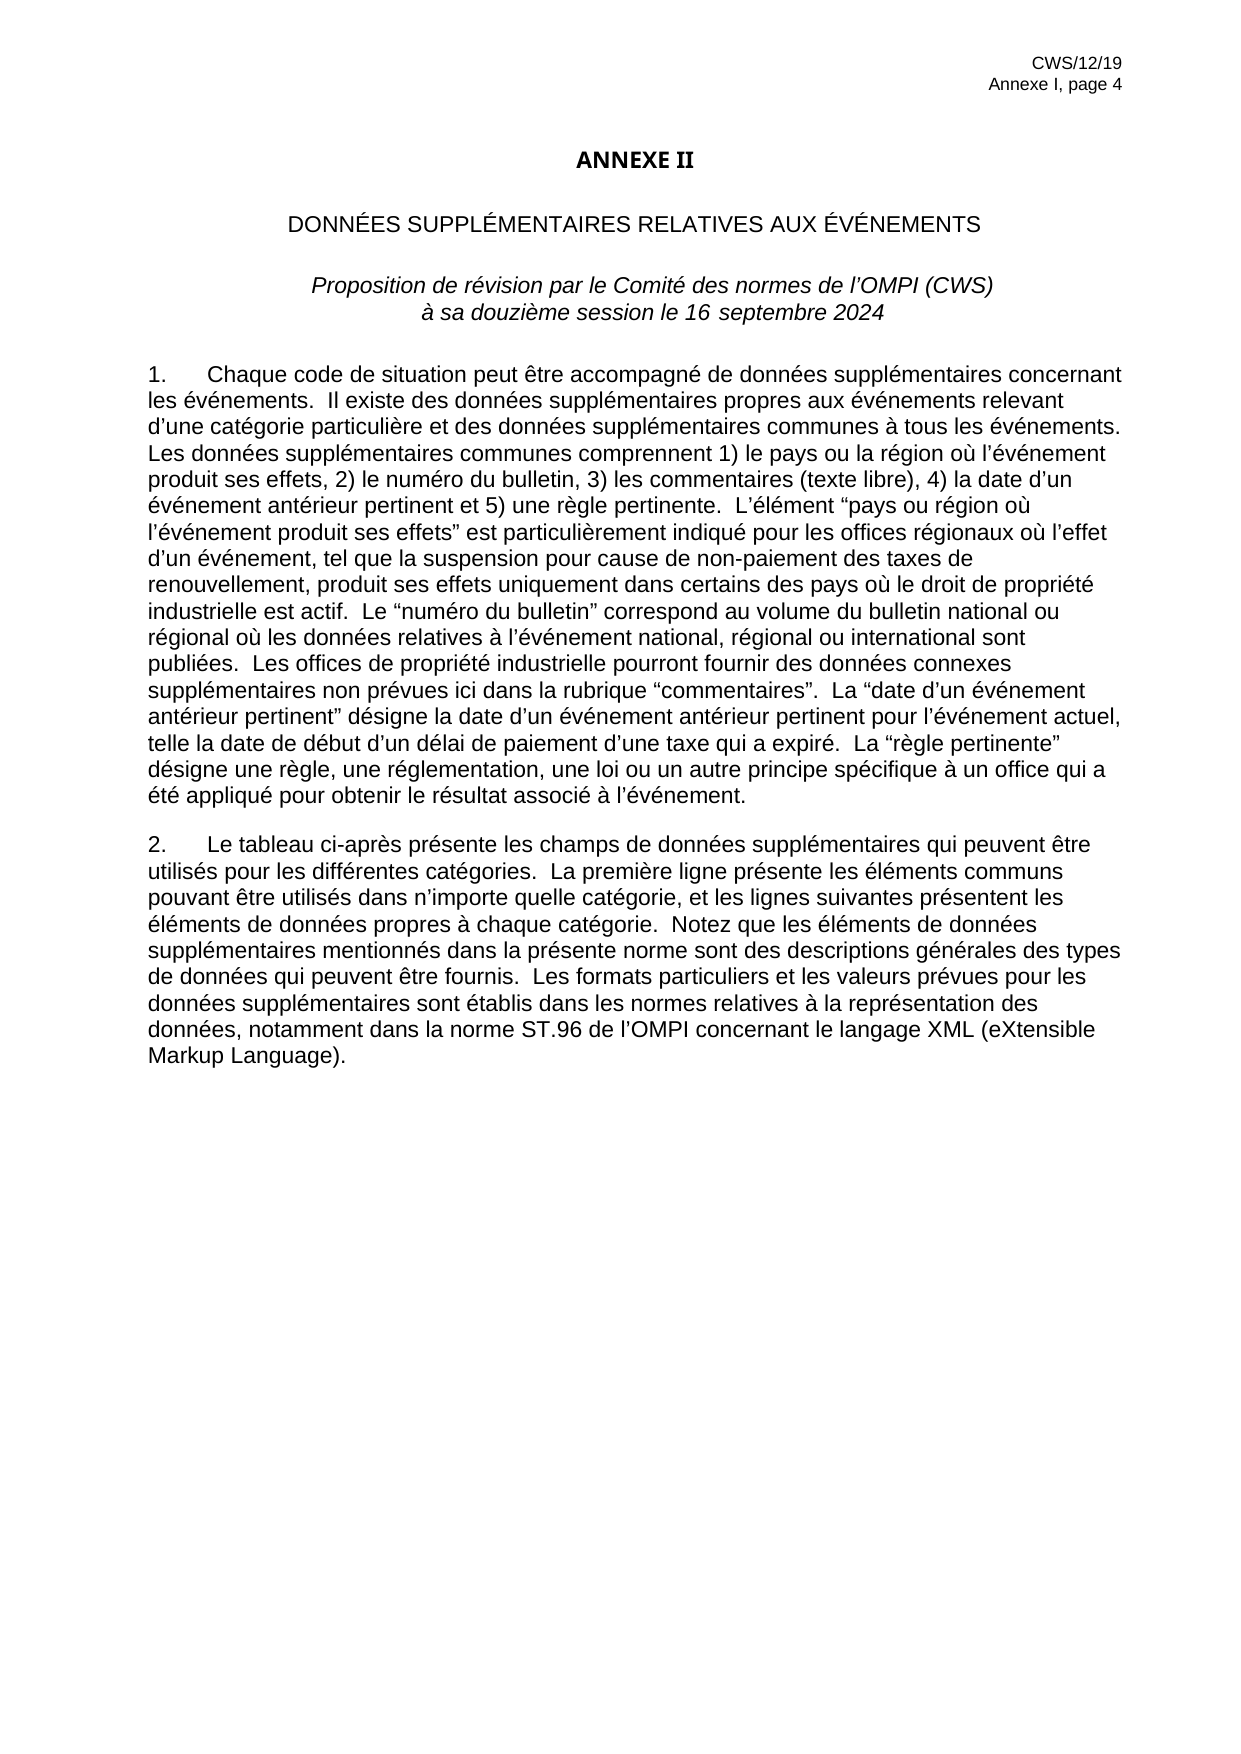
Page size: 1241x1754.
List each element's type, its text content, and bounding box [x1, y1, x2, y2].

subtitle Annexe II [148, 144, 1122, 175]
text Proposition de révision par le Comité des normes de l’OMPI (CWS) à sa douzième session le 16 septembre 2024 [185, 272, 1122, 325]
text DONNÉES SUPPLÉMENTAIRES RELATIVES AUX ÉVÉNEMENTS [148, 211, 1121, 237]
text Le tableau ci-après présente les champs de données supplémentaires qui peuvent être utilisés pour les différentes catégories. La première ligne présente les éléments communs pouvant être utilisés dans n’importe quelle catégorie, et les lignes suivantes présentent les éléments de données propres à chaque catégorie. Notez que les éléments de données supplémentaires mentionnés dans la présente norme sont des descriptions générales des types de données qui peuvent être fournis. Les formats particuliers et les valeurs prévues pour les données supplémentaires sont établis dans les normes relatives à la représentation des données, notamment dans la norme ST.96 de l’OMPI concernant le langage XML (eXtensible Markup Language). [148, 831, 1122, 1069]
list Chaque code de situation peut être accompagné de données supplémentaires concernant les événements. Il existe des données supplémentaires propres aux événements relevant d’une catégorie particulière et des données supplémentaires communes à tous les événements. Les données supplémentaires communes comprennent 1) le pays ou la région où l’événement produit ses effets, 2) le numéro du bulletin, 3) les commentaires (texte libre), 4) la date d’un événement antérieur pertinent et 5) une règle pertinente. L’élément “pays ou région où l’événement produit ses effets” est particulièrement indiqué pour les offices régionaux où l’effet d’un événement, tel que la suspension pour cause de non-paiement des taxes de renouvellement, produit ses effets uniquement dans certains des pays où le droit de propriété industrielle est actif. Le “numéro du bulletin” correspond au volume du bulletin national ou régional où les données relatives à l’événement national, régional ou international sont publiées. Les offices de propriété industrielle pourront fournir des données connexes supplémentaires non prévues ici dans la rubrique “commentaires”. La “date d’un événement antérieur pertinent” désigne la date d’un événement antérieur pertinent pour l’événement actuel, telle la date de début d’un délai de paiement d’une taxe qui a expiré. La “règle pertinente” désigne une règle, une réglementation, une loi ou un autre principe spécifique à un office qui a été appliqué pour obtenir le résultat associé à l’événement. [148, 361, 1122, 808]
